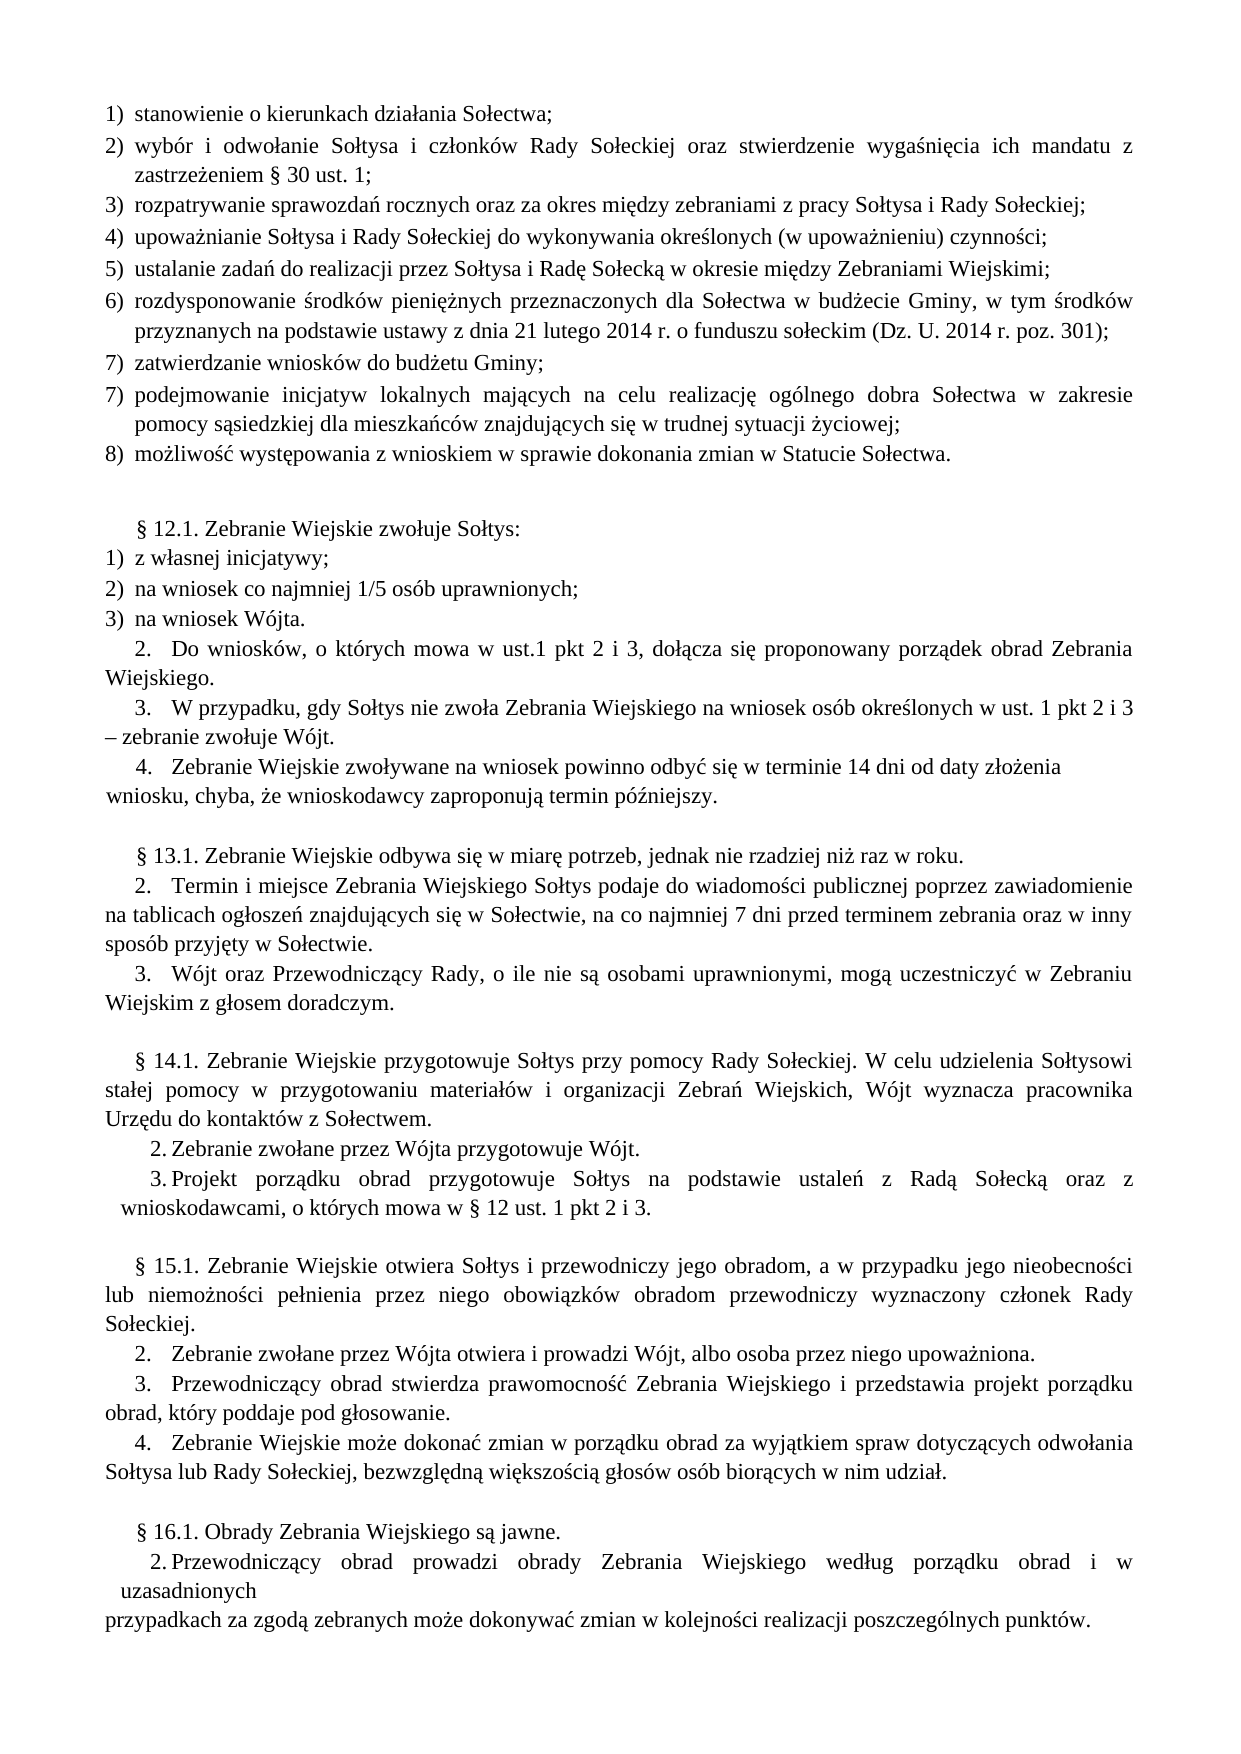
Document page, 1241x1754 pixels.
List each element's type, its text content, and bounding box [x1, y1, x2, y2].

list Przewodniczący obrad stwierdza prawomocność Zebrania Wiejskiego i przedstawia projekt porządku obrad, który poddaje pod głosowanie. [105, 1370, 1134, 1425]
list ustalanie zadań do realizacji przez Sołtysa i Radę Sołecką w okresie między Zebraniami Wiejskimi; [105, 255, 1134, 282]
list Przewodniczący obrad prowadzi obrady Zebrania Wiejskiego według porządku obrad i w uzasadnionych [120, 1548, 1134, 1603]
text § 12.1. Zebranie Wiejskie zwołuje Sołtys: [136, 515, 1134, 541]
text § 14.1. Zebranie Wiejskie przygotowuje Sołtys przy pomocy Rady Sołeckiej. W celu udzielenia Sołtysowi stałej pomocy w przygotowaniu materiałów i organizacji Zebrań Wiejskich, Wójt wyznacza pracownika Urzędu do kontaktów z Sołectwem. [105, 1047, 1134, 1132]
list Zebranie zwołane przez Wójta otwiera i prowadzi Wójt, albo osoba przez niego upoważniona. [105, 1340, 1134, 1367]
list Zebranie Wiejskie może dokonać zmian w porządku obrad za wyjątkiem spraw dotyczących odwołania Sołtysa lub Rady Sołeckiej, bezwzględną większością głosów osób biorących w nim udział. [105, 1429, 1134, 1484]
list na wniosek co najmniej 1/5 osób uprawnionych; [105, 574, 872, 601]
list z własnej inicjatywy; [105, 544, 872, 571]
list rozpatrywanie sprawozdań rocznych oraz za okres między zebraniami z pracy Sołtysa i Rady Sołeckiej; [105, 191, 1134, 217]
text § 15.1. Zebranie Wiejskie otwiera Sołtys i przewodniczy jego obradom, a w przypadku jego nieobecności lub niemożności pełnienia przez niego obowiązków obradom przewodniczy wyznaczony członek Rady Sołeckiej. [105, 1252, 1134, 1337]
list Projekt porządku obrad przygotowuje Sołtys na podstawie ustaleń z Radą Sołecką oraz z wnioskodawcami, o których mowa w § 12 ust. 1 pkt 2 i 3. [120, 1165, 1134, 1220]
list Zebranie Wiejskie zwoływane na wniosek powinno odbyć się w terminie 14 dni od daty złożenia wniosku, chyba, że wnioskodawcy zaproponują termin późniejszy. [106, 753, 1134, 808]
list upoważnianie Sołtysa i Rady Sołeckiej do wykonywania określonych (w upoważnieniu) czynności; [105, 223, 1134, 250]
list stanowienie o kierunkach działania Sołectwa; [105, 100, 1134, 126]
text § 13.1. Zebranie Wiejskie odbywa się w miarę potrzeb, jednak nie rzadziej niż raz w roku. [136, 842, 1134, 868]
list wybór i odwołanie Sołtysa i członków Rady Sołeckiej oraz stwierdzenie wygaśnięcia ich mandatu z zastrzeżeniem § 30 ust. 1; [105, 132, 1134, 188]
text § 16.1. Obrady Zebrania Wiejskiego są jawne. [136, 1518, 1134, 1544]
list zatwierdzanie wniosków do budżetu Gminy; [105, 349, 1134, 375]
list W przypadku, gdy Sołtys nie zwoła Zebrania Wiejskiego na wniosek osób określonych w ust. 1 pkt 2 i 3 – zebranie zwołuje Wójt. [105, 694, 1134, 749]
list Termin i miejsce Zebrania Wiejskiego Sołtys podaje do wiadomości publicznej poprzez zawiadomienie na tablicach ogłoszeń znajdujących się w Sołectwie, na co najmniej 7 dni przed terminem zebrania oraz w inny sposób przyjęty w Sołectwie. [105, 872, 1134, 957]
text przypadkach za zgodą zebranych może dokonywać zmian w kolejności realizacji poszczególnych punktów. [105, 1607, 1134, 1633]
list podejmowanie inicjatyw lokalnych mających na celu realizację ogólnego dobra Sołectwa w zakresie pomocy sąsiedzkiej dla mieszkańców znajdujących się w trudnej sytuacji życiowej; [105, 381, 1134, 437]
list na wniosek Wójta. [105, 605, 872, 631]
list rozdysponowanie środków pieniężnych przeznaczonych dla Sołectwa w budżecie Gminy, w tym środków przyznanych na podstawie ustawy z dnia 21 lutego 2014 r. o funduszu sołeckim (Dz. U. 2014 r. poz. 301); [105, 288, 1134, 343]
list Wójt oraz Przewodniczący Rady, o ile nie są osobami uprawnionymi, mogą uczestniczyć w Zebraniu Wiejskim z głosem doradczym. [105, 960, 1134, 1015]
list Zebranie zwołane przez Wójta przygotowuje Wójt. [120, 1135, 1134, 1162]
list możliwość występowania z wnioskiem w sprawie dokonania zmian w Statucie Sołectwa. [105, 440, 1134, 466]
list Do wniosków, o których mowa w ust.1 pkt 2 i 3, dołącza się proponowany porządek obrad Zebrania Wiejskiego. [105, 635, 1134, 691]
